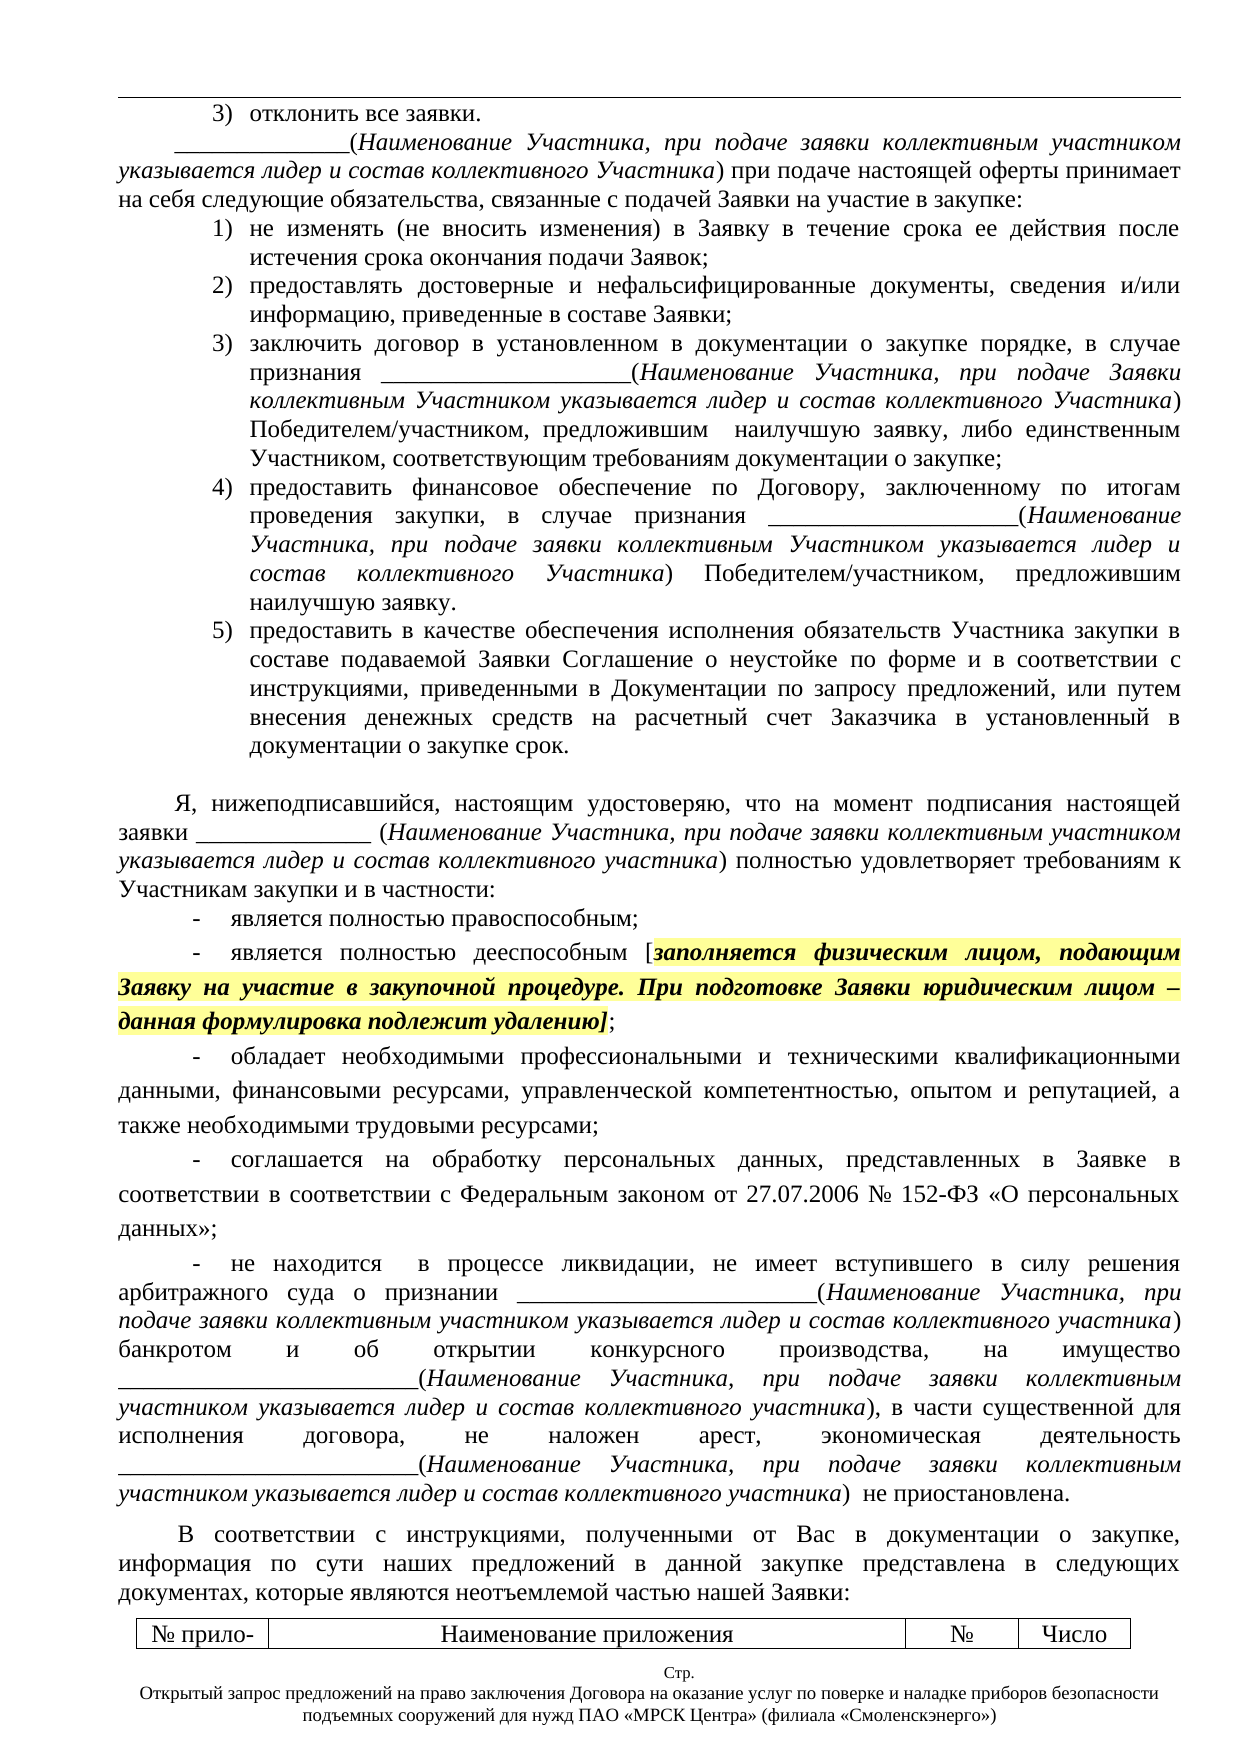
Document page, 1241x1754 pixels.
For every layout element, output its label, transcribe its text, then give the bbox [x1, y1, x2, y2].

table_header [269, 1619, 905, 1648]
list обладает необходимыми профессиональными и техническими квалификационными данными, финансовыми ресурсами, управленческой компетентностью, опытом и репутацией, а также необходимыми трудовыми ресурсами; [118, 1041, 1181, 1139]
list соглашается на обработку персональных данных, представленных в Заявке в соответствии в соответствии с Федеральным законом от 27.07.2006 № 152-ФЗ «О персональных данных»; [118, 1144, 1181, 1242]
list является полностью дееспособным [заполняется физическим лицом, подающим Заявку на участие в закупочной процедуре. При подготовке Заявки юридическим лицом – данная формулировка подлежит удалению]; [118, 937, 1181, 972]
list отклонить все заявки. [212, 98, 1181, 127]
list предоставлять достоверные и нефальсифицированные документы, сведения и/или информацию, приведенные в составе Заявки; [212, 271, 1181, 328]
list не находится в процессе ликвидации, не имеет вступившего в силу решения арбитражного суда о признании ________________________(Наименование Участника, при подаче заявки коллективным участником указывается лидер и состав коллективного участника) банкротом и об открытии конкурсного производства, на имущество ________________________(Наименование Участника, при подаче заявки коллективным участником указывается лидер и состав коллективного участника), в части существенной для исполнения договора, не наложен арест, экономическая деятельность ________________________(Наименование Участника, при подаче заявки коллективным участником указывается лидер и состав коллективного участника) не приостановлена. [118, 1248, 1181, 1507]
list предоставить в качестве обеспечения исполнения обязательств Участника закупки в составе подаваемой Заявки Соглашение о неустойке по форме и в соответствии с инструкциями, приведенными в Документации по запросу предложений, или путем внесения денежных средств на расчетный счет Заказчика в установленный в документации о закупке срок. [212, 616, 1181, 759]
table_header № страницы [906, 1619, 1018, 1648]
text В соответствии с инструкциями, полученными от Вас в документации о закупке, информация по сути наших предложений в данной закупке представлена в следующих документах, которые являются неотъемлемой частью нашей Заявки: [118, 1519, 1181, 1605]
text ______________(Наименование Участника, при подаче заявки коллективным участником указывается лидер и состав коллективного Участника) при подаче настоящей оферты принимает на себя следующие обязательства, связанные с подачей Заявки на участие в закупке: [118, 127, 1181, 213]
list предоставить финансовое обеспечение по Договору, заключенному по итогам проведения закупки, в случае признания ____________________(Наименование Участника, при подаче заявки коллективным Участником указывается лидер и состав коллективного Участника) Победителем/участником, предложившим наилучшую заявку. [212, 472, 1181, 616]
text Я, нижеподписавшийся, настоящим удостоверяю, что на момент подписания настоящей заявки ______________ (Наименование Участника, при подаче заявки коллективным участником указывается лидер и состав коллективного участника) полностью удовлетворяет требованиям к Участникам закупки и в частности: [118, 788, 1181, 903]
list не изменять (не вносить изменения) в Заявку в течение срока ее действия после истечения срока окончания подачи Заявок; [212, 213, 1181, 271]
list заключить договор в установленном в документации о закупке порядке, в случае признания ____________________(Наименование Участника, при подаче Заявки коллективным Участником указывается лидер и состав коллективного Участника) Победителем/участником, предложившим наилучшую заявку, либо единственным Участником, соответствующим требованиям документации о закупке; [212, 328, 1181, 472]
table_header № прило-жения [137, 1619, 268, 1648]
table_header Число страниц [1019, 1619, 1130, 1648]
list является полностью дееспособным [заполняется физическим лицом, подающим Заявку на участие в закупочной процедуре. При подготовке Заявки юридическим лицом – данная формулировка подлежит удалению]; [118, 1001, 1181, 1035]
list является полностью правоспособным; [118, 903, 1181, 932]
